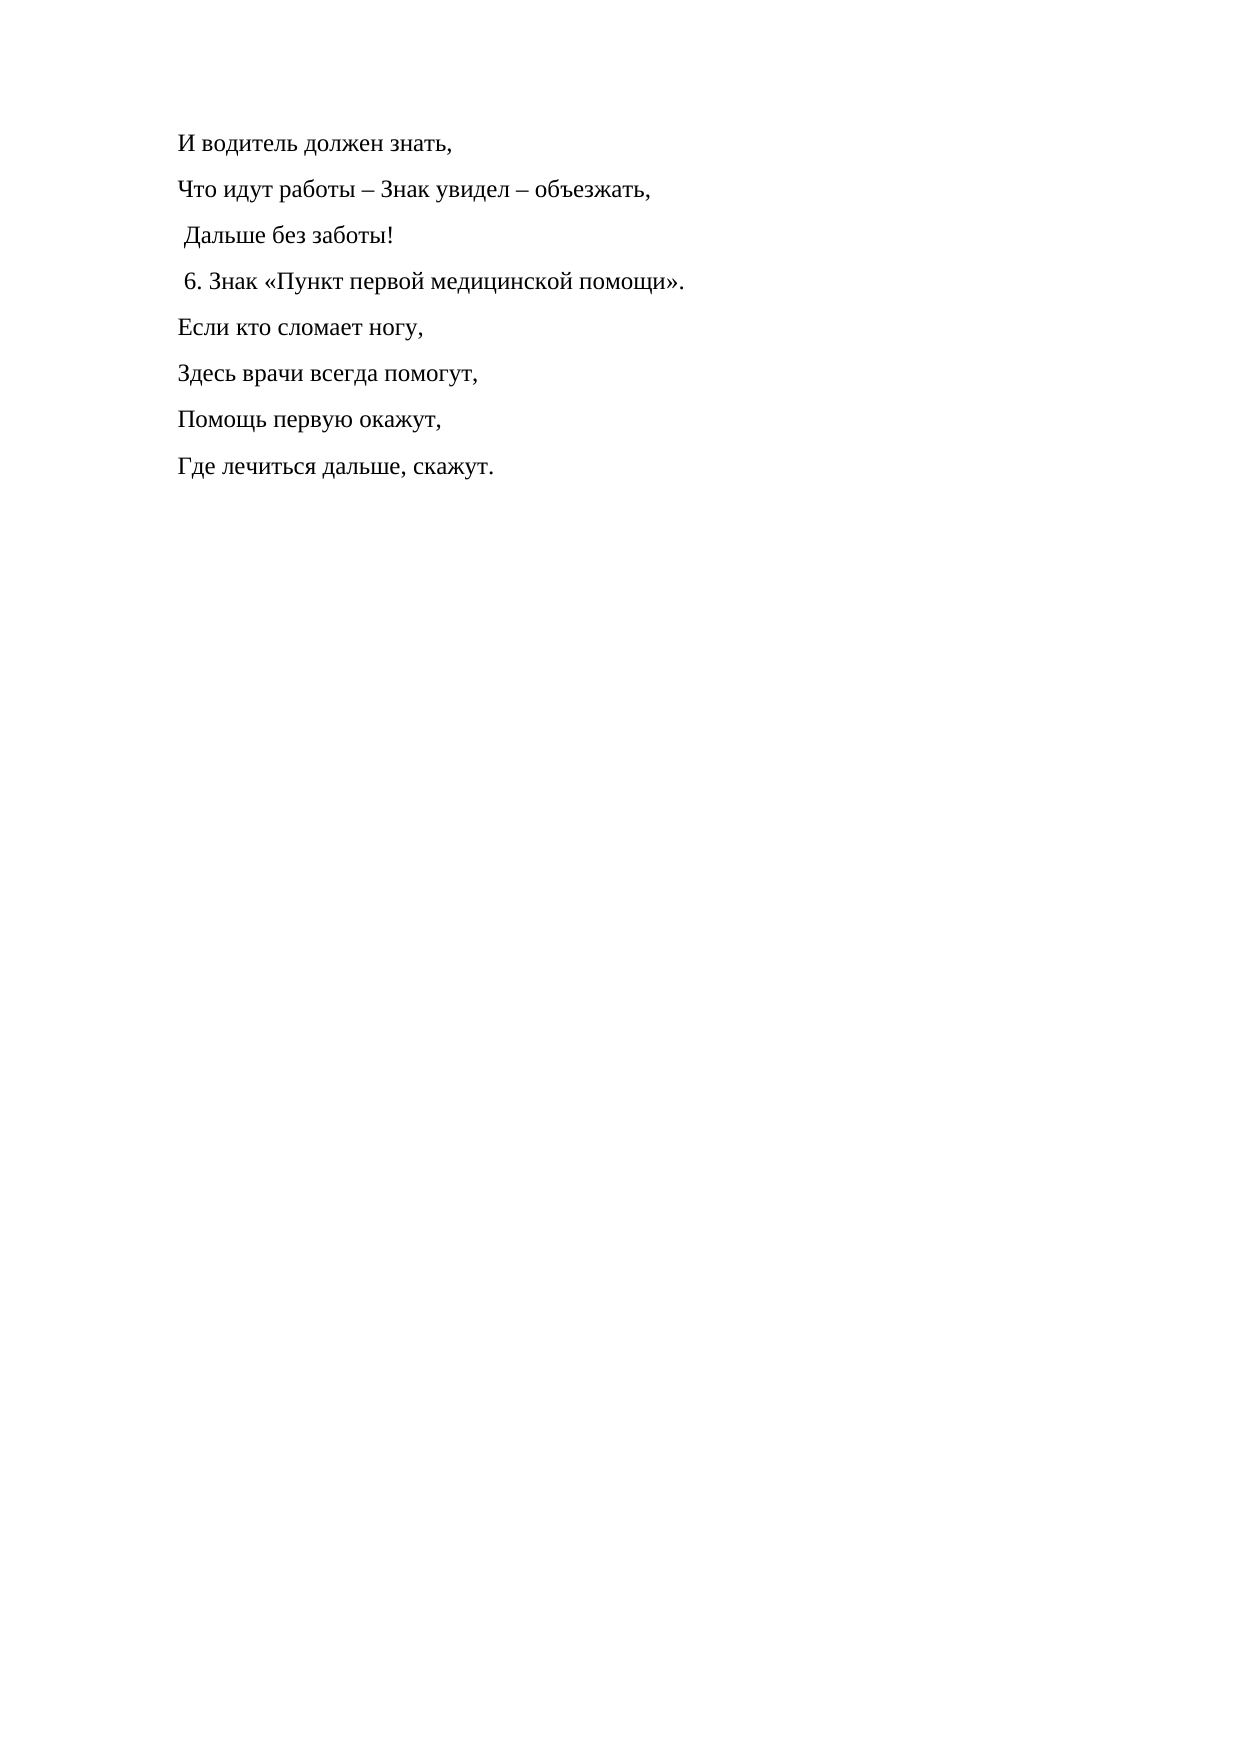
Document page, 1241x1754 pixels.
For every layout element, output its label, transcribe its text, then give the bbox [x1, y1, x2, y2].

text Помощь первую окажут, [177, 395, 1152, 433]
text 6. Знак «Пункт первой медицинской помощи». [177, 257, 1152, 295]
text Здесь врачи всегда помогут, [177, 349, 1152, 387]
text Дальше без заботы! [177, 210, 1152, 249]
text Что идут работы – Знак увидел – объезжать, [177, 164, 1152, 203]
text Где лечиться дальше, скажут. [177, 441, 1152, 479]
text И водитель должен знать, [177, 118, 1152, 156]
text Если кто сломает ногу, [177, 303, 1152, 341]
